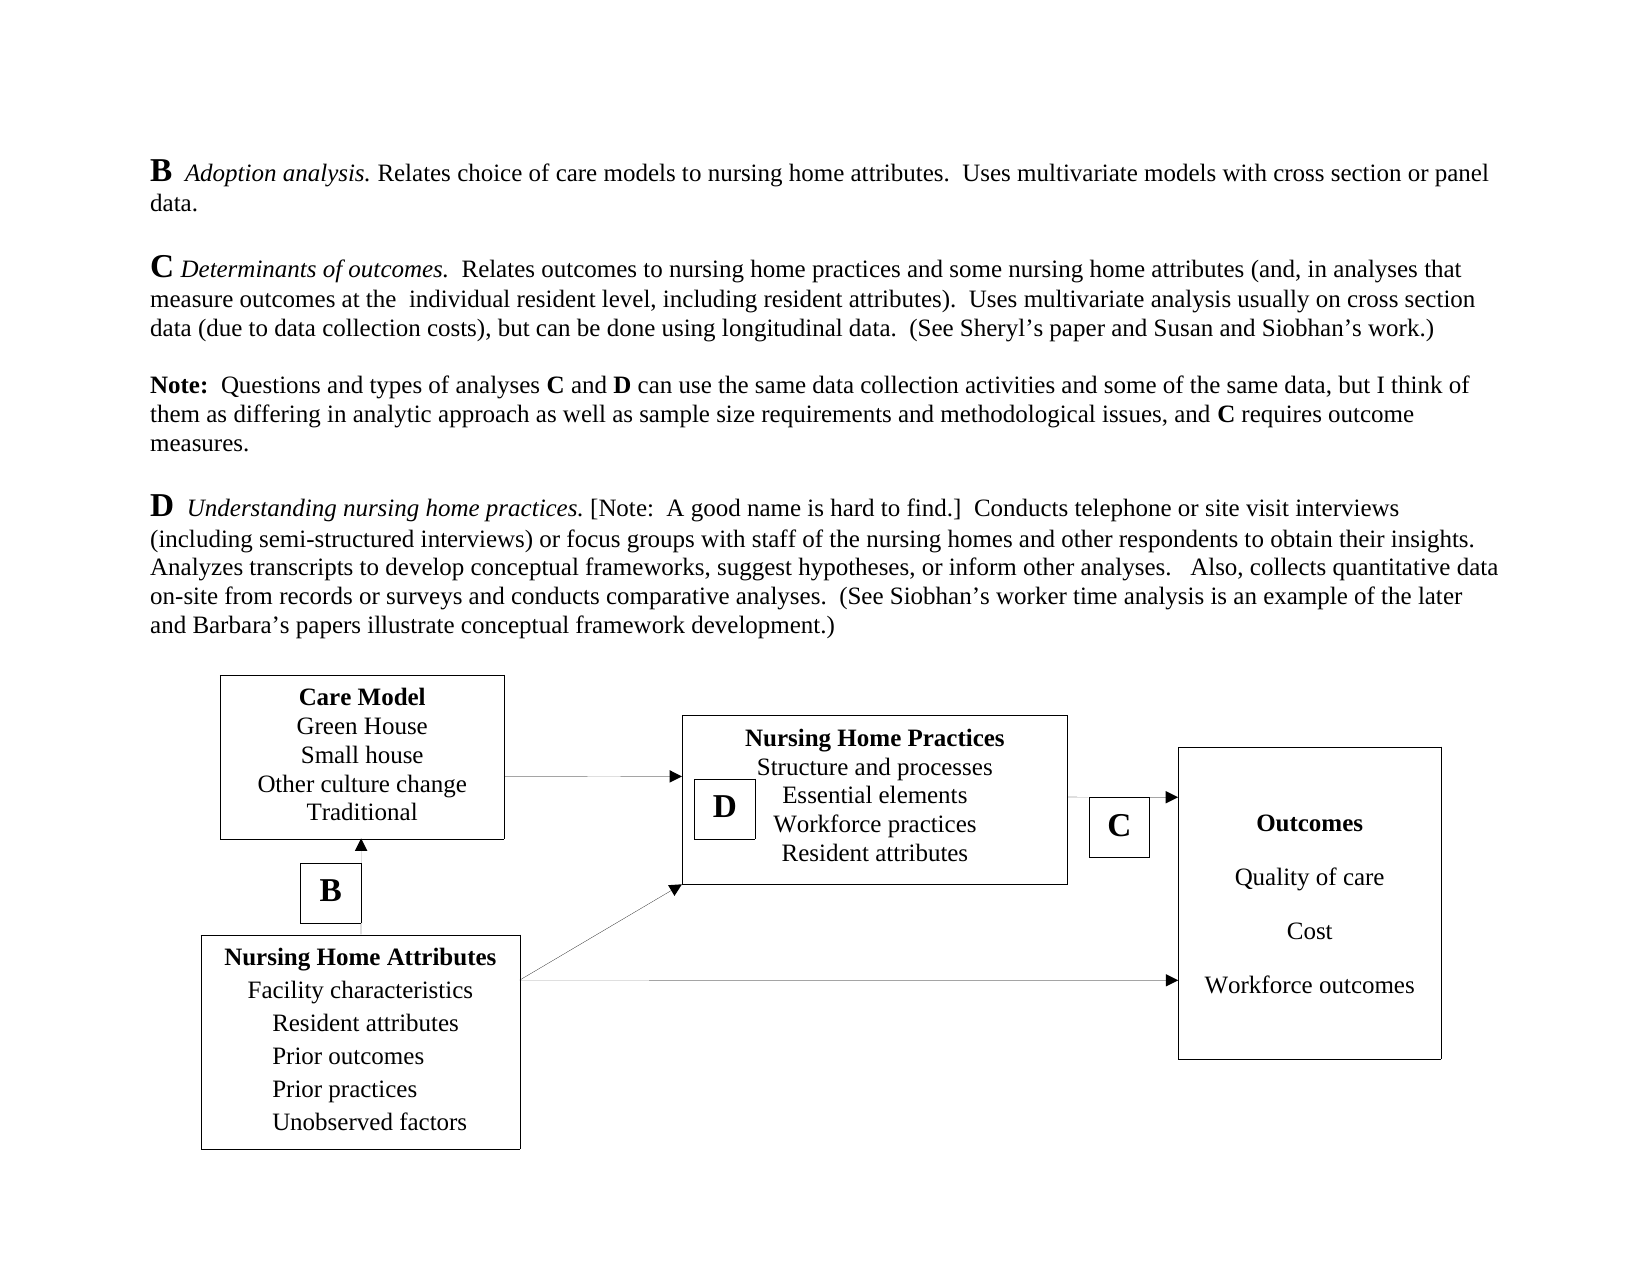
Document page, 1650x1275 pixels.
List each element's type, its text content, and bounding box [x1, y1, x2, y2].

text Note: Questions and types of analyses C and D can use the same data collection activities and some of the same data, but I think of them as differing in analytic approach as well as sample size requirements and methodological issues, and C requires outcome measures. [150, 370, 1500, 457]
text D Understanding nursing home practices. [Note: A good name is hard to find.] Conducts telephone or site visit interviews (including semi-structured interviews) or focus groups with staff of the nursing homes and other respondents to obtain their insights. Analyzes transcripts to develop conceptual frameworks, suggest hypotheses, or inform other analyses. Also, collects quantitative data on-site from records or surveys and conducts comparative analyses. (See Siobhan’s worker time analysis is an example of the later and Barbara’s papers illustrate conceptual framework development.) [150, 485, 1500, 639]
text C Determinants of outcomes. Relates outcomes to nursing home practices and some nursing home attributes (and, in analyses that measure outcomes at the individual resident level, including resident attributes). Uses multivariate analysis usually on cross section data (due to data collection costs), but can be done using longitudinal data. (See Sheryl’s paper and Susan and Siobhan’s work.) [150, 246, 1500, 342]
text B Adoption analysis. Relates choice of care models to nursing home attributes. Uses multivariate models with cross section or panel data. [150, 150, 1500, 217]
